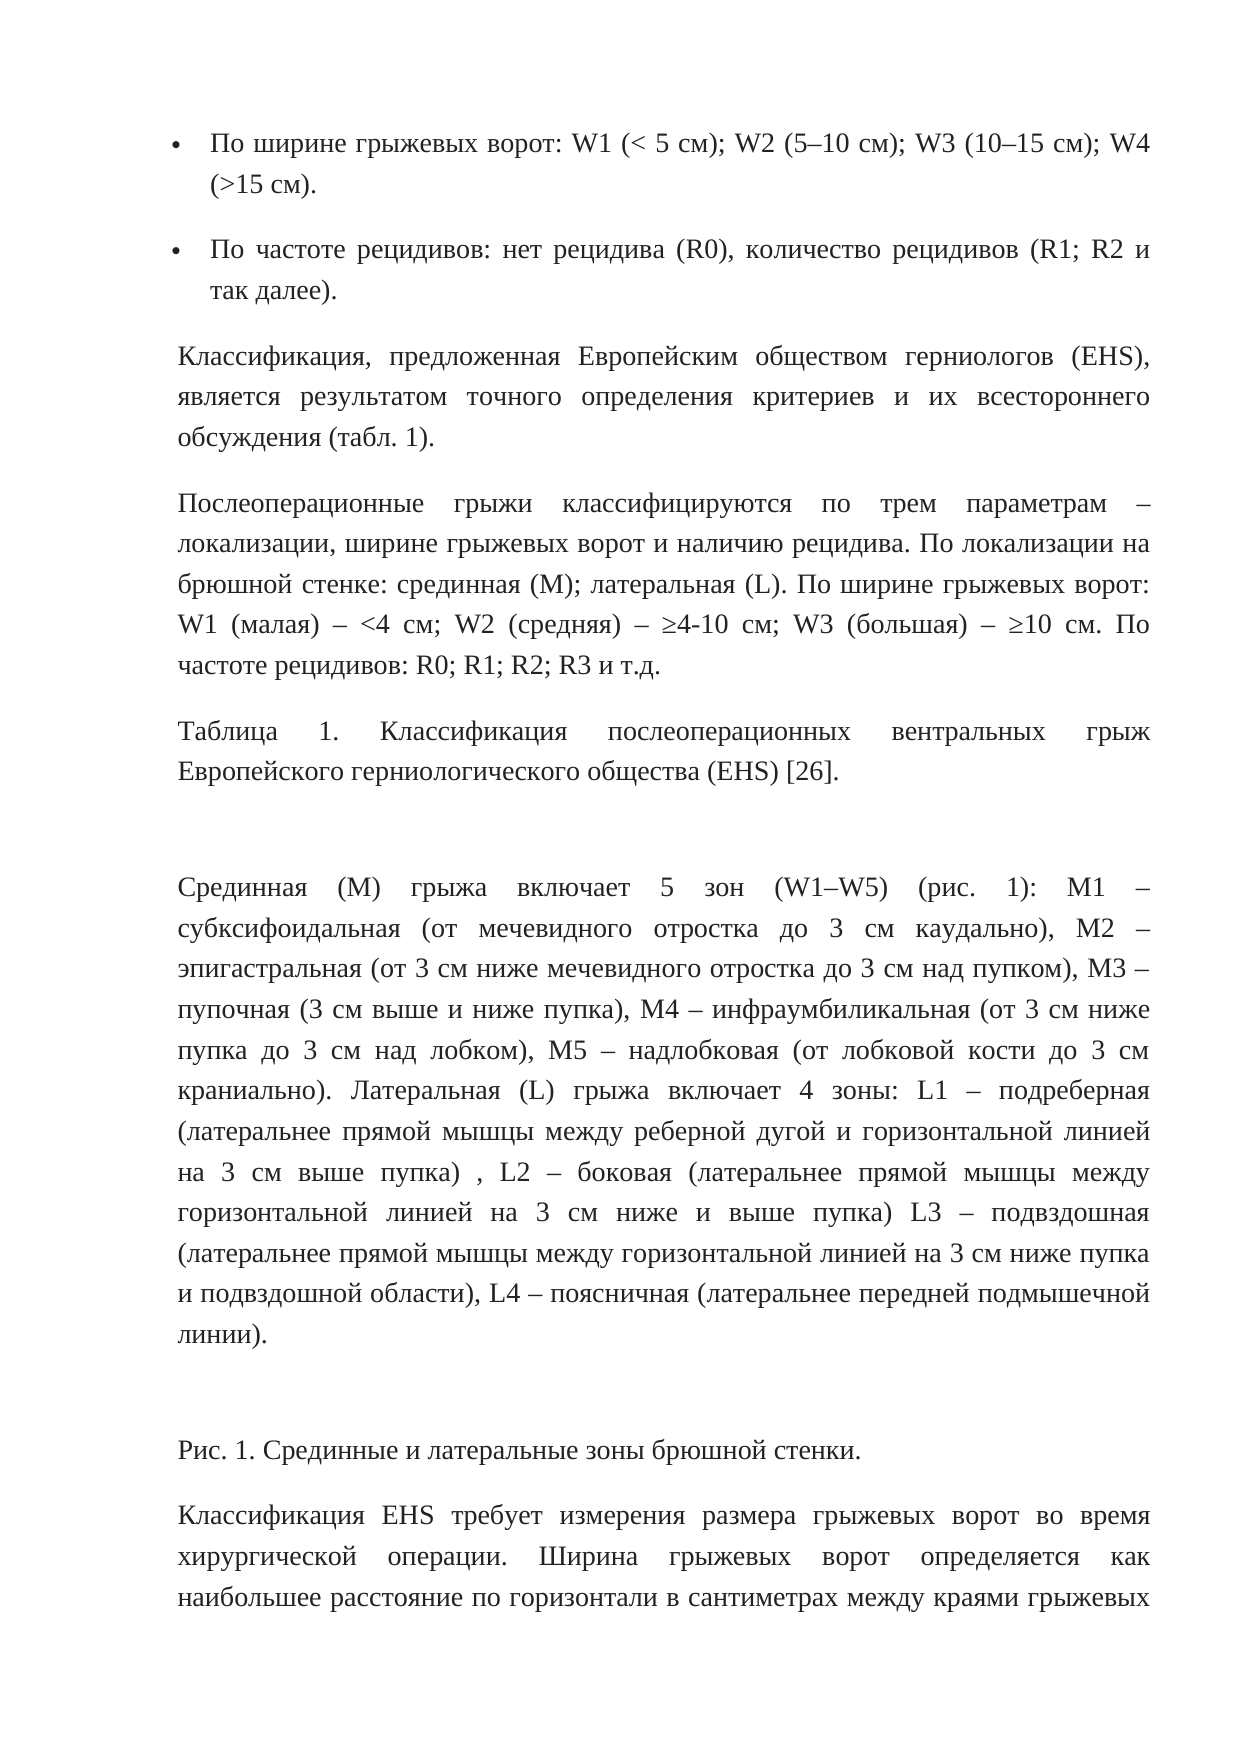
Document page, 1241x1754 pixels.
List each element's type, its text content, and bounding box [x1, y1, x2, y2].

text Срединная (M) грыжа включает 5 зон (W1–W5) (рис. 1): M1 – субксифоидальная (от мечевидного отростка до 3 см каудально), M2 – эпигастральная (от 3 см ниже мечевидного отростка до 3 см над пупком), M3 – пупочная (3 см выше и ниже пупка), M4 – инфраумбиликальная (от 3 см ниже пупка до 3 см над лобком), M5 – надлобковая (от лобковой кости до 3 см краниально). Латеральная (L) грыжа включает 4 зоны: L1 – подреберная (латеральнее прямой мышцы между реберной дугой и горизонтальной линией на 3 см выше пупка) , L2 – боковая (латеральнее прямой мышцы между горизонтальной линией на 3 см ниже и выше пупка) L3 – подвздошная (латеральнее прямой мышцы между горизонтальной линией на 3 см ниже пупка и подвздошной области), L4 – поясничная (латеральнее передней подмышечной линии). [177, 862, 1152, 1349]
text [177, 1490, 1152, 1612]
text Послеоперационные грыжи классифицируются по трем параметрам – локализации, ширине грыжевых ворот и наличию рецидива. По локализации на брюшной стенке: срединная (М); латеральная (L). По ширине грыжевых ворот: W1 (малая) – <4 см; W2 (средняя) – ≥4-10 см; W3 (большая) – ≥10 см. По частоте рецидивов: R0; R1; R2; R3 и т.д. [177, 477, 1152, 681]
text Таблица 1. Классификация послеоперационных вентральных грыж Европейского герниологического общества (EHS) [26]. [177, 706, 1152, 787]
text Классификация, предложенная Европейским обществом герниологов (EHS), является результатом точного определения критериев и их всестороннего обсуждения (табл. 1). [177, 331, 1152, 452]
list По ширине грыжевых ворот: W1 (< 5 см); W2 (5–10 см); W3 (10–15 см); W4 (>15 см). [172, 118, 1152, 199]
text Рис. 1. Срединные и латеральные зоны брюшной стенки. [177, 1424, 1152, 1465]
list По частоте рецидивов: нет рецидива (R0), количество рецидивов (R1; R2 и так далее). [172, 224, 1152, 306]
